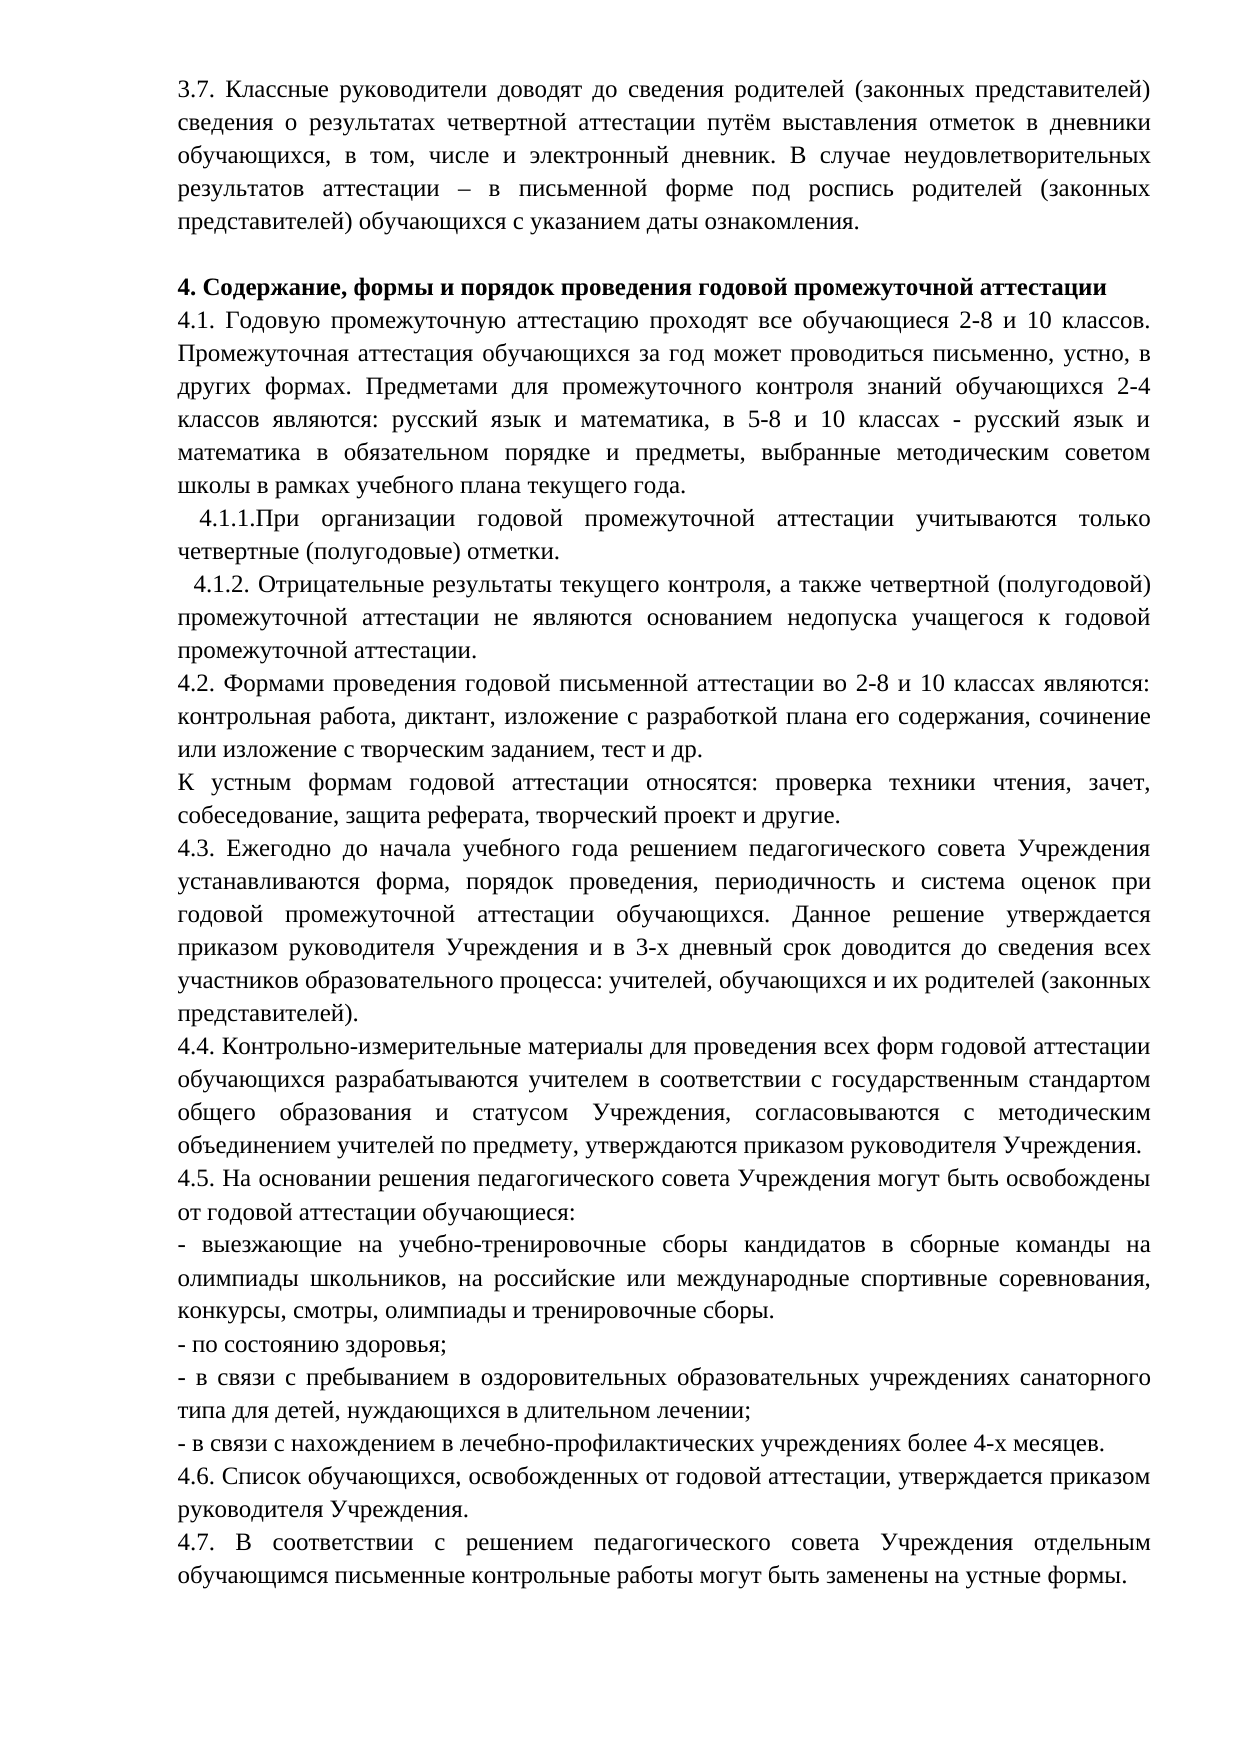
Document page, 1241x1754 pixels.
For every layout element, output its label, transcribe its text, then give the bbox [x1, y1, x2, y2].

text 4.7. В соответствии с решением педагогического совета Учреждения отдельным обучающимся письменные контрольные работы могут быть заменены на устные формы. [177, 1527, 1152, 1588]
text 4.1.2. Отрицательные результаты текущего контроля, а также четвертной (полугодовой) промежуточной аттестации не являются основанием недопуска учащегося к годовой промежуточной аттестации. [177, 569, 1152, 664]
text - по состоянию здоровья; [177, 1329, 1152, 1357]
text 4.4. Контрольно-измерительные материалы для проведения всех форм годовой аттестации обучающихся разрабатываются учителем в соответствии с государственным стандартом общего образования и статусом Учреждения, согласовываются с методическим объединением учителей по предмету, утверждаются приказом руководителя Учреждения. [177, 1031, 1152, 1159]
text 4.1. Годовую промежуточную аттестацию проходят все обучающиеся 2-8 и 10 классов. Промежуточная аттестация обучающихся за год может проводиться письменно, устно, в других формах. Предметами для промежуточного контроля знаний обучающихся 2-4 классов являются: русский язык и математика, в 5-8 и 10 классах - русский язык и математика в обязательном порядке и предметы, выбранные методическим советом школы в рамках учебного плана текущего года. [177, 305, 1152, 499]
text 3.7. Классные руководители доводят до сведения родителей (законных представителей) сведения о результатах четвертной аттестации путём выставления отметок в дневники обучающихся, в том, числе и электронный дневник. В случае неудовлетворительных результатов аттестации – в письменной форме под роспись родителей (законных представителей) обучающихся с указанием даты ознакомления. [177, 74, 1152, 235]
text 4. Содержание, формы и порядок проведения годовой промежуточной аттестации [177, 272, 1152, 301]
text 4.6. Список обучающихся, освобожденных от годовой аттестации, утверждается приказом руководителя Учреждения. [177, 1461, 1152, 1522]
text - в связи с нахождением в лечебно-профилактических учреждениях более 4-х месяцев. [177, 1428, 1152, 1456]
text - в связи с пребыванием в оздоровительных образовательных учреждениях санаторного типа для детей, нуждающихся в длительном лечении; [177, 1362, 1152, 1423]
text 4.1.1.При организации годовой промежуточной аттестации учитываются только четвертные (полугодовые) отметки. [177, 503, 1152, 565]
text - выезжающие на учебно-тренировочные сборы кандидатов в сборные команды на олимпиады школьников, на российские или международные спортивные соревнования, конкурсы, смотры, олимпиады и тренировочные сборы. [177, 1229, 1152, 1324]
text 4.5. На основании решения педагогического совета Учреждения могут быть освобождены от годовой аттестации обучающиеся: [177, 1163, 1152, 1225]
text 4.3. Ежегодно до начала учебного года решением педагогического совета Учреждения устанавливаются форма, порядок проведения, периодичность и система оценок при годовой промежуточной аттестации обучающихся. Данное решение утверждается приказом руководителя Учреждения и в 3-х дневный срок доводится до сведения всех участников образовательного процесса: учителей, обучающихся и их родителей (законных представителей). [177, 833, 1152, 1027]
text К устным формам годовой аттестации относятся: проверка техники чтения, зачет, собеседование, защита реферата, творческий проект и другие. [177, 767, 1152, 829]
text 4.2. Формами проведения годовой письменной аттестации во 2-8 и 10 классах являются: контрольная работа, диктант, изложение с разработкой плана его содержания, сочинение или изложение с творческим заданием, тест и др. [177, 668, 1152, 763]
